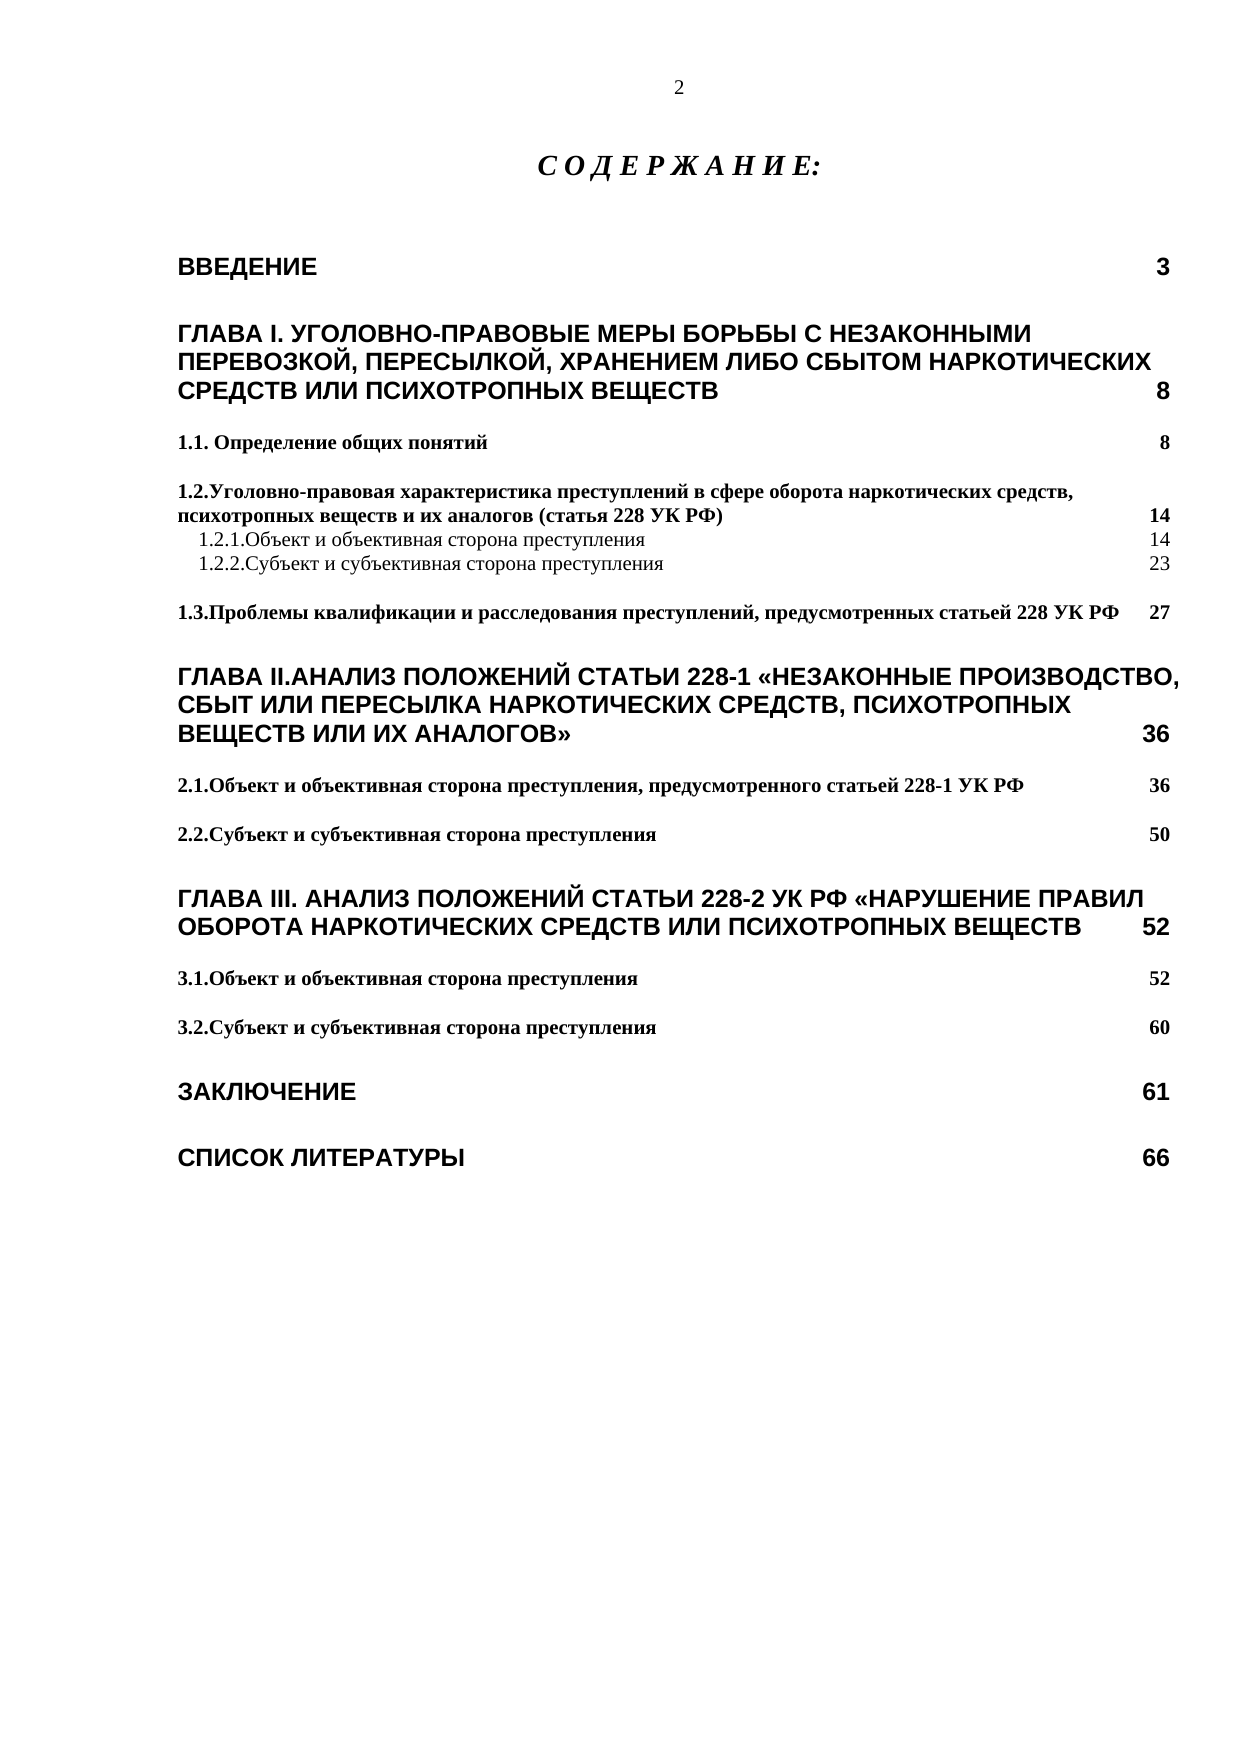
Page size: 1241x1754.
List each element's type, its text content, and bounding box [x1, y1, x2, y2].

text 3.1.Объект и объективная сторона преступления 52 [177, 966, 1181, 990]
text 1.2.2.Субъект и субъективная сторона преступления 23 [198, 551, 1181, 575]
text ВВЕДЕНИЕ 3 [177, 252, 1181, 281]
text Глава I. Уголовно-правовые меры борьбы с незаконными перевозкой, пересылкой, хранением либо сбытом наркотических средств или психотропных веществ 8 [177, 318, 1181, 405]
text 2.1.Объект и объективная сторона преступления, предусмотренного статьей 228-1 УК РФ 36 [177, 773, 1181, 797]
text Список литературы 66 [177, 1143, 1181, 1172]
text 3.2.Субъект и субъективная сторона преступления 60 [177, 1015, 1181, 1039]
text Глава III. Анализ положений статьи 228-2 УК РФ «Нарушение правил оборота наркотических средств или психотропных веществ 52 [177, 883, 1181, 941]
text Заключение 61 [177, 1077, 1181, 1105]
text С О Д Е Р Ж А Н И Е: [177, 148, 1181, 181]
text 2.2.Субъект и субъективная сторона преступления 50 [177, 822, 1181, 846]
text 1.2.1.Объект и объективная сторона преступления 14 [198, 527, 1181, 551]
text 1.3.Проблемы квалификации и расследования преступлений, предусмотренных статьей 228 УК РФ 27 [177, 600, 1181, 624]
text 1.1. Определение общих понятий 8 [177, 430, 1181, 454]
text 1.2.Уголовно-правовая характеристика преступлений в сфере оборота наркотических средств, психотропных веществ и их аналогов (статья 228 УК РФ) 14 [177, 479, 1181, 527]
text Глава II.Анализ положений статьи 228-1 «Незаконные производство, сбыт или пересылка наркотических средств, психотропных веществ или их аналогов» 36 [177, 662, 1181, 748]
